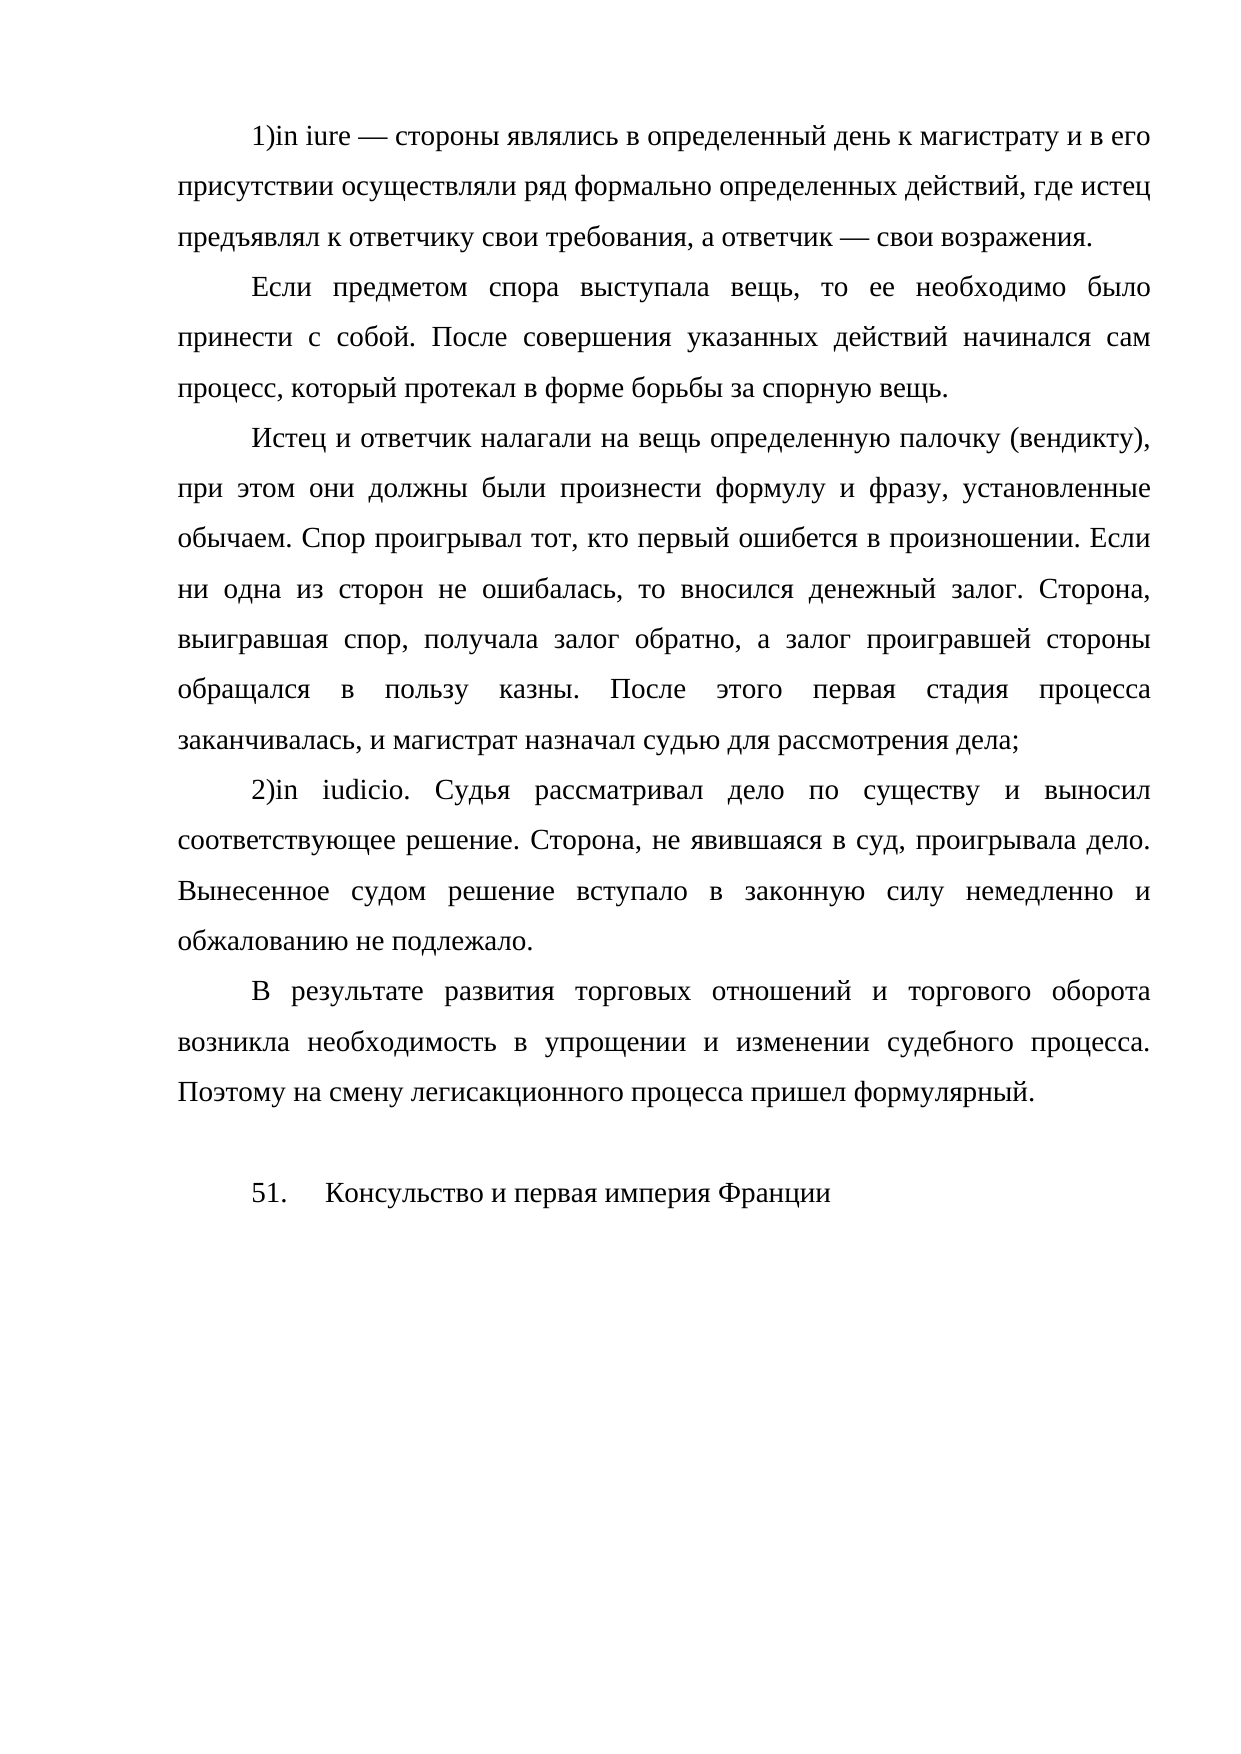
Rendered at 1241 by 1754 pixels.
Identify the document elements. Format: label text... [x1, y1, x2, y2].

text В результате развития торговых отношений и торгового оборота возникла необходимость в упрощении и изменении судебного процесса. Поэтому на смену легисакционного процесса пришел формулярный. [177, 973, 1152, 1108]
list Консульство и первая империя Франции [177, 1175, 1152, 1208]
text Если предметом спора выступала вещь, то ее необходимо было принести с собой. После совершения указанных действий начинался сам процесс, который протекал в форме борьбы за спорную вещь. [177, 269, 1152, 403]
text 2)in iudicio. Судья рассматривал дело по существу и выносил соответствующее решение. Сторона, не явившаяся в суд, проигрывала дело. Вынесенное судом решение вступало в законную силу немедленно и обжалованию не подлежало. [177, 772, 1152, 957]
text 1)in iure — стороны являлись в определенный день к магистрату и в его присутствии осуществляли ряд формально определенных действий, где истец предъявлял к ответчику свои требования, а ответчик — свои возражения. [177, 118, 1152, 252]
text Истец и ответчик налагали на вещь определенную палочку (вендикту), при этом они должны были произнести формулу и фразу, установленные обычаем. Спор проигрывал тот, кто первый ошибется в произношении. Если ни одна из сторон не ошибалась, то вносился денежный залог. Сторона, выигравшая спор, получала залог обратно, а залог проигравшей стороны обращался в пользу казны. После этого первая стадия процесса заканчивалась, и магистрат назначал судью для рассмотрения дела; [177, 420, 1152, 755]
